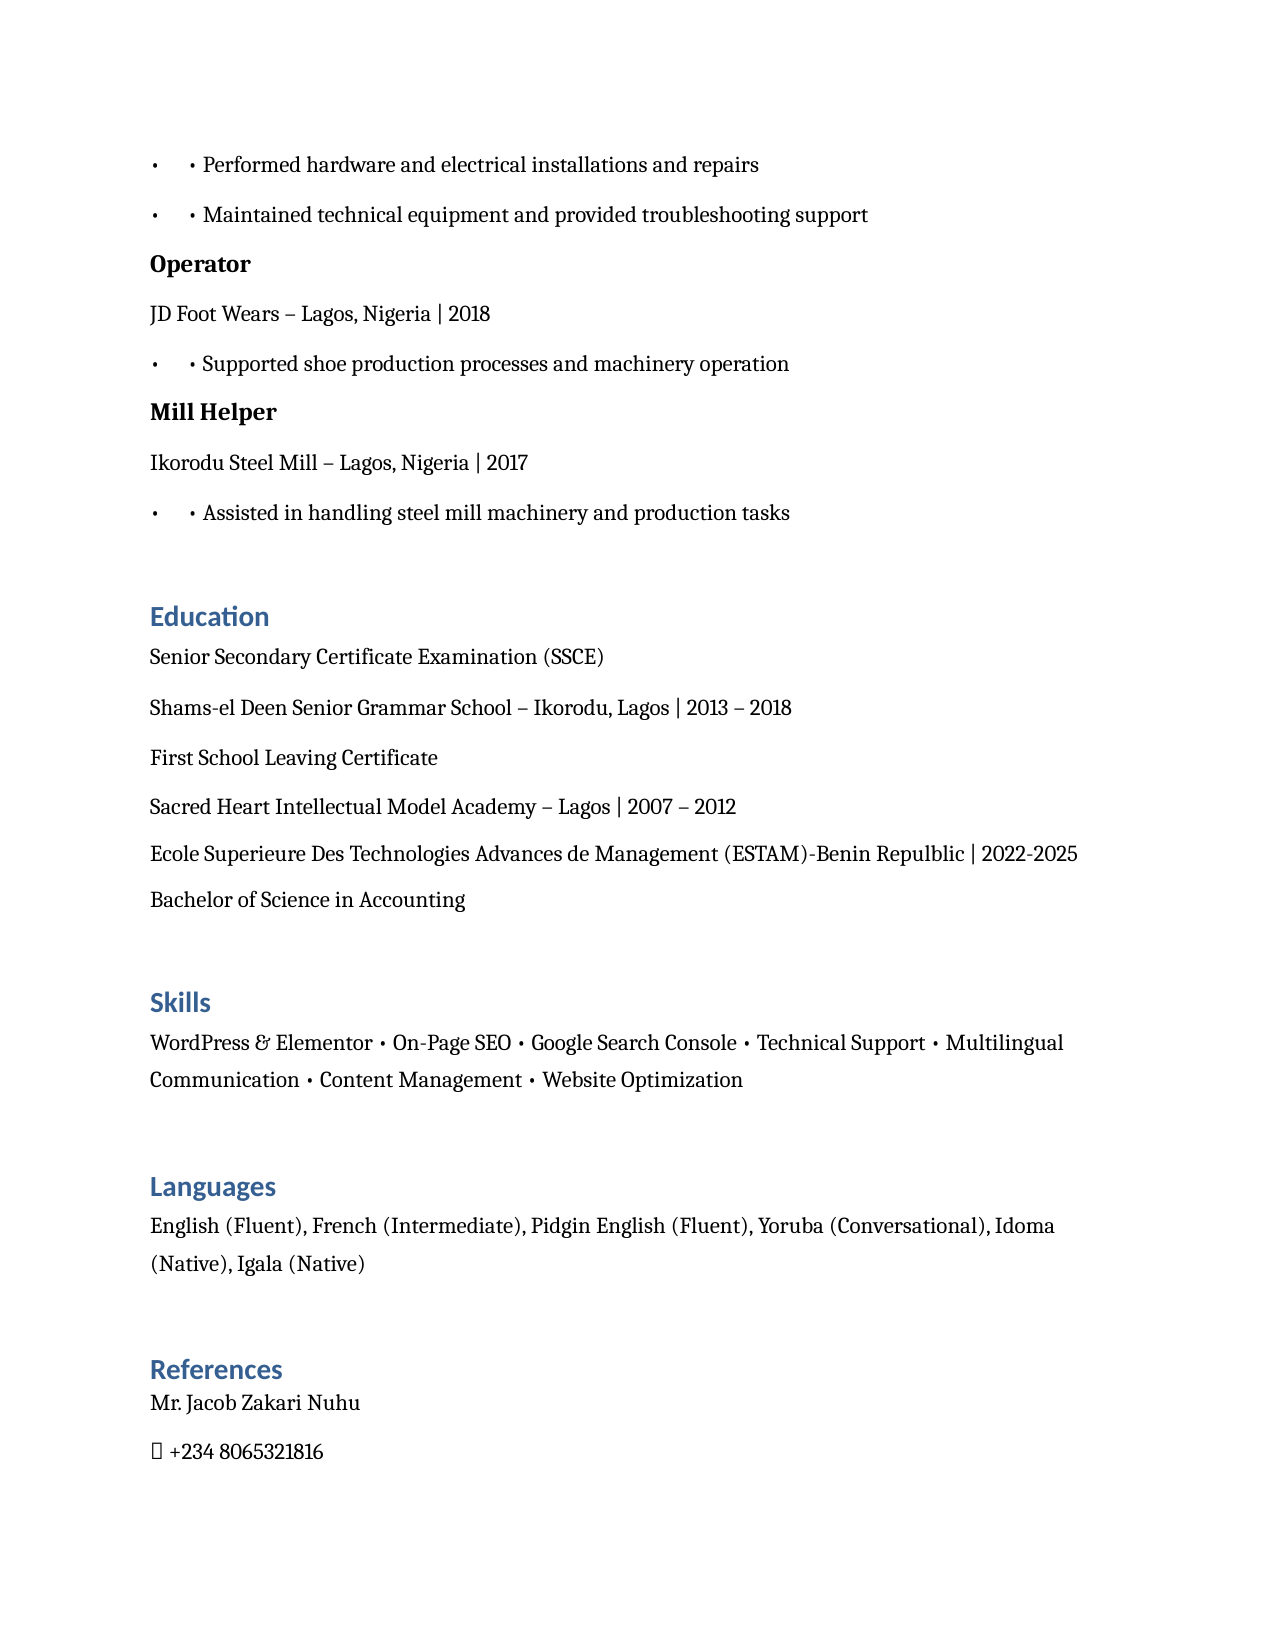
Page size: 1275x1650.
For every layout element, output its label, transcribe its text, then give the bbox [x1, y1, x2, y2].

text Education [150, 597, 1125, 634]
text Sacred Heart Intellectual Model Academy – Lagos | 2007 – 2012 [150, 792, 1125, 820]
list • Supported shoe production processes and machinery operation [150, 348, 1125, 377]
text Ikorodu Steel Mill – Lagos, Nigeria | 2017 [150, 447, 1125, 476]
list • Maintained technical equipment and provided troubleshooting support [150, 199, 1125, 228]
text Ecole Superieure Des Technologies Advances de Management (ESTAM)-Benin Repulblic | 2022-2025 [150, 841, 1125, 866]
text Shams-el Deen Senior Grammar School – Ikorodu, Lagos | 2013 – 2018 [150, 692, 1125, 721]
text Mr. Jacob Zakari Nuhu [150, 1387, 1125, 1416]
text Senior Secondary Certificate Examination (SSCE) [150, 634, 1125, 672]
text References [150, 1349, 1125, 1387]
text Bachelor of Science in Accounting [150, 887, 1125, 912]
text Operator [150, 249, 1125, 278]
text JD Foot Wears – Lagos, Nigeria | 2018 [150, 299, 1125, 327]
list • Performed hardware and electrical installations and repairs [150, 150, 1125, 179]
text English (Fluent), French (Intermediate), Pidgin English (Fluent), Yoruba (Conversational), Idoma (Native), Igala (Native) [150, 1204, 1125, 1279]
text WordPress & Elementor • On-Page SEO • Google Search Console • Technical Support • Multilingual Communication • Content Management • Website Optimization [150, 1020, 1125, 1095]
text Mill Helper [150, 398, 1125, 427]
text 📞 +234 8065321816 [150, 1437, 1125, 1465]
text Languages [150, 1166, 1125, 1204]
text Skills [150, 983, 1125, 1020]
list • Assisted in handling steel mill machinery and production tasks [150, 497, 1125, 526]
text First School Leaving Certificate [150, 742, 1125, 771]
